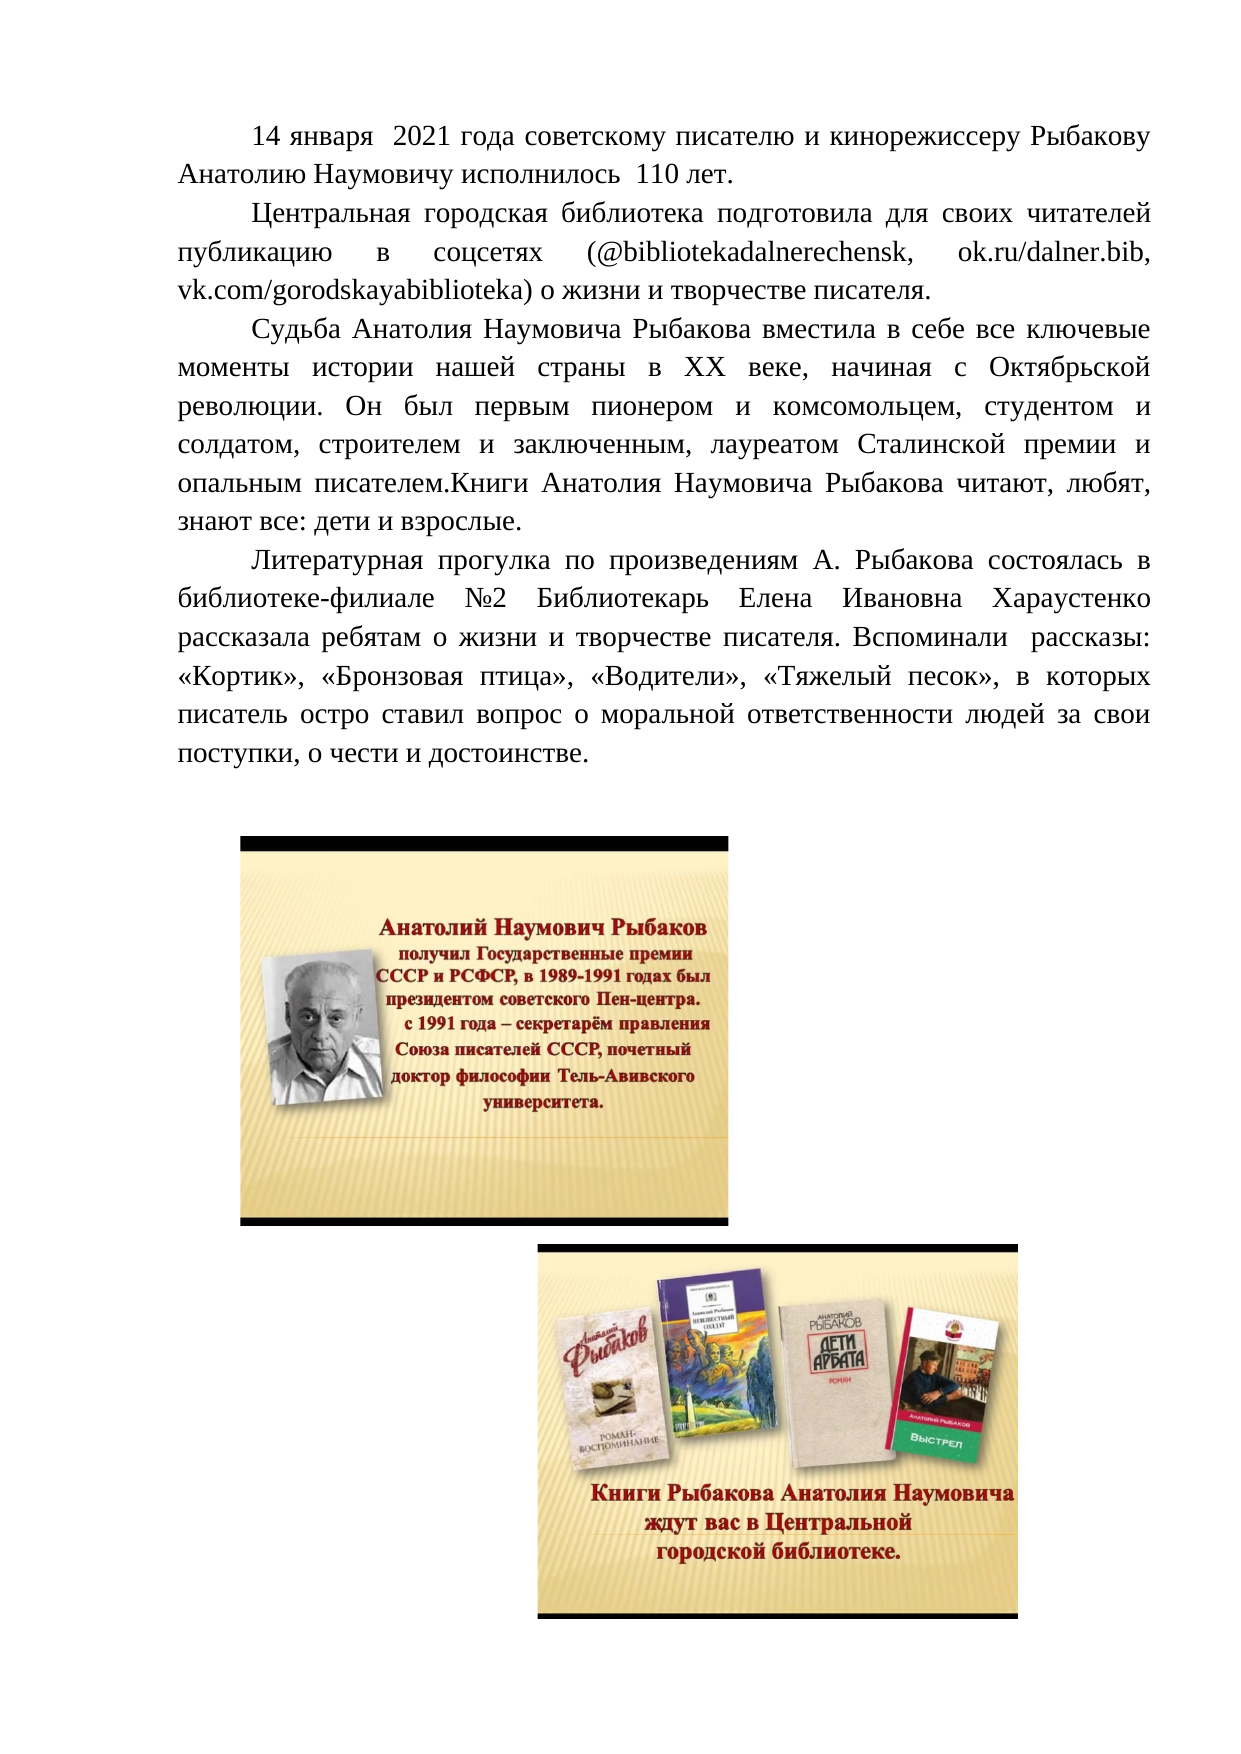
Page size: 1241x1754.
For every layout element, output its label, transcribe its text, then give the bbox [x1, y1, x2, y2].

text Судьба Анатолия Наумовича Рыбакова вместила в себе все ключевые моменты истории нашей страны в ХХ веке, начиная с Октябрьской революции. Он был первым пионером и комсомольцем, студентом и солдатом, строителем и заключенным, лауреатом Сталинской премии и опальным писателем.Книги Анатолия Наумовича Рыбакова читают, любят, знают все: дети и взрослые. [177, 311, 1152, 537]
picture [240, 836, 729, 1226]
text 14 января 2021 года советскому писателю и кинорежиссеру Рыбакову Анатолию Наумовичу исполнилось 110 лет. [177, 118, 1152, 190]
picture [537, 1244, 1018, 1619]
text Центральная городская библиотека подготовила для своих читателей публикацию в соцсетях (@bibliotekadalnerechensk, ok.ru/dalner.bib, vk.com/gorodskayabiblioteka) о жизни и творчестве писателя. [177, 195, 1152, 306]
text Литературная прогулка по произведениям А. Рыбакова состоялась в библиотеке-филиале №2 Библиотекарь Елена Ивановна Хараустенко рассказала ребятам о жизни и творчестве писателя. Вспоминали рассказы: «Кортик», «Бронзовая птица», «Водители», «Тяжелый песок», в которых писатель остро ставил вопрос о моральной ответственности людей за свои поступки, о чести и достоинстве. [177, 542, 1152, 768]
